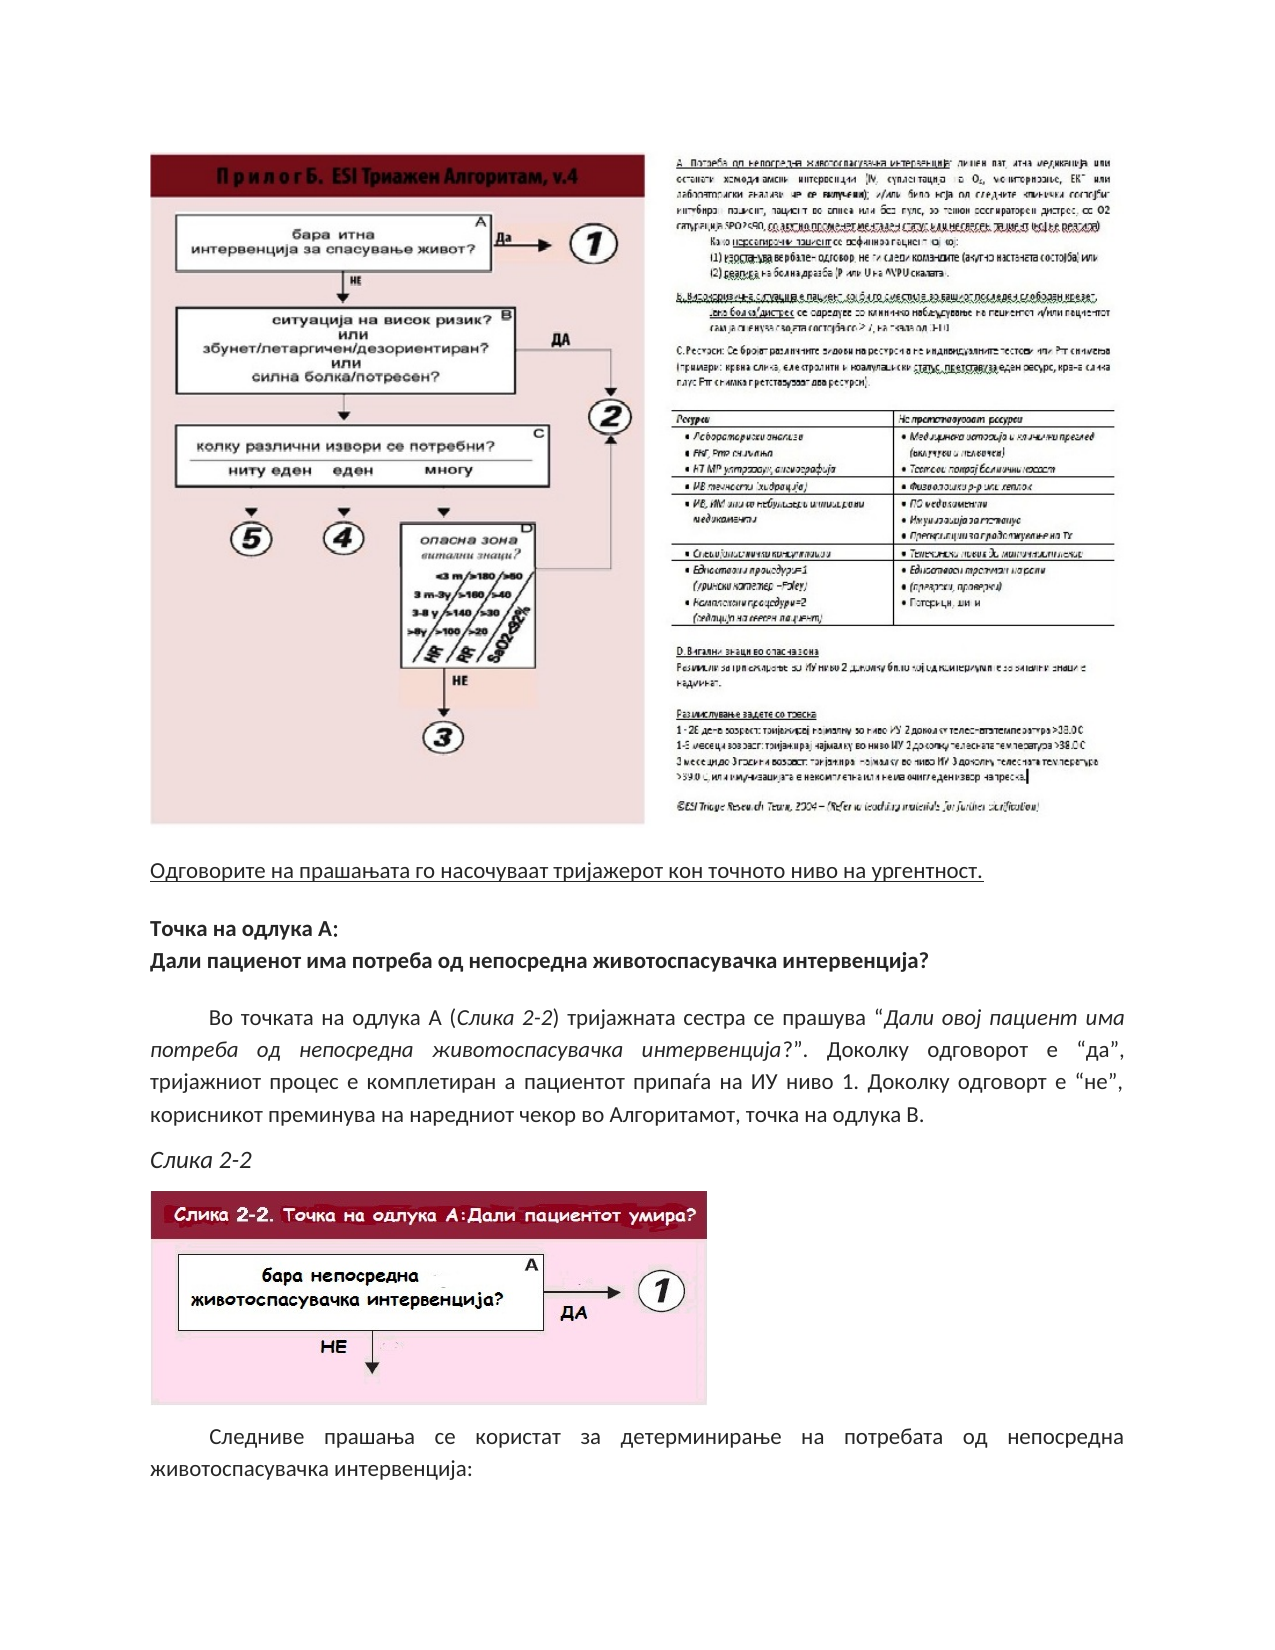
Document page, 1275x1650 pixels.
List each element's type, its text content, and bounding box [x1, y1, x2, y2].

text Следниве прашања се користат за детерминирање на потребата од непосредна животоспасувачка интервенција: [150, 1422, 1125, 1482]
text Одговорите на прашањата го насочуваат тријажерот кон точното ниво на ургентност. [150, 857, 1125, 884]
text Точка на одлука А [150, 914, 1125, 942]
text Во точката на одлука А (Слика 2-2) тријажната сестра се прашува “Дали овој пациент има потреба од непосредна животоспасувачка интервенција?”. Доколку одговорот е “да”, тријажниот процес е комплетиран а пациентот припаѓа на ИУ ниво 1. Доколку одговорт е “не”, корисникот преминува на наредниот чекор во Алгоритамот, точка на одлука B. [150, 1003, 1125, 1128]
text Дали пациенот има потреба од непосредна животоспасувачка интервенција? [150, 946, 1125, 974]
picture [150, 1191, 708, 1406]
picture [150, 150, 1125, 828]
text Слика 2-2 [150, 1144, 1125, 1175]
